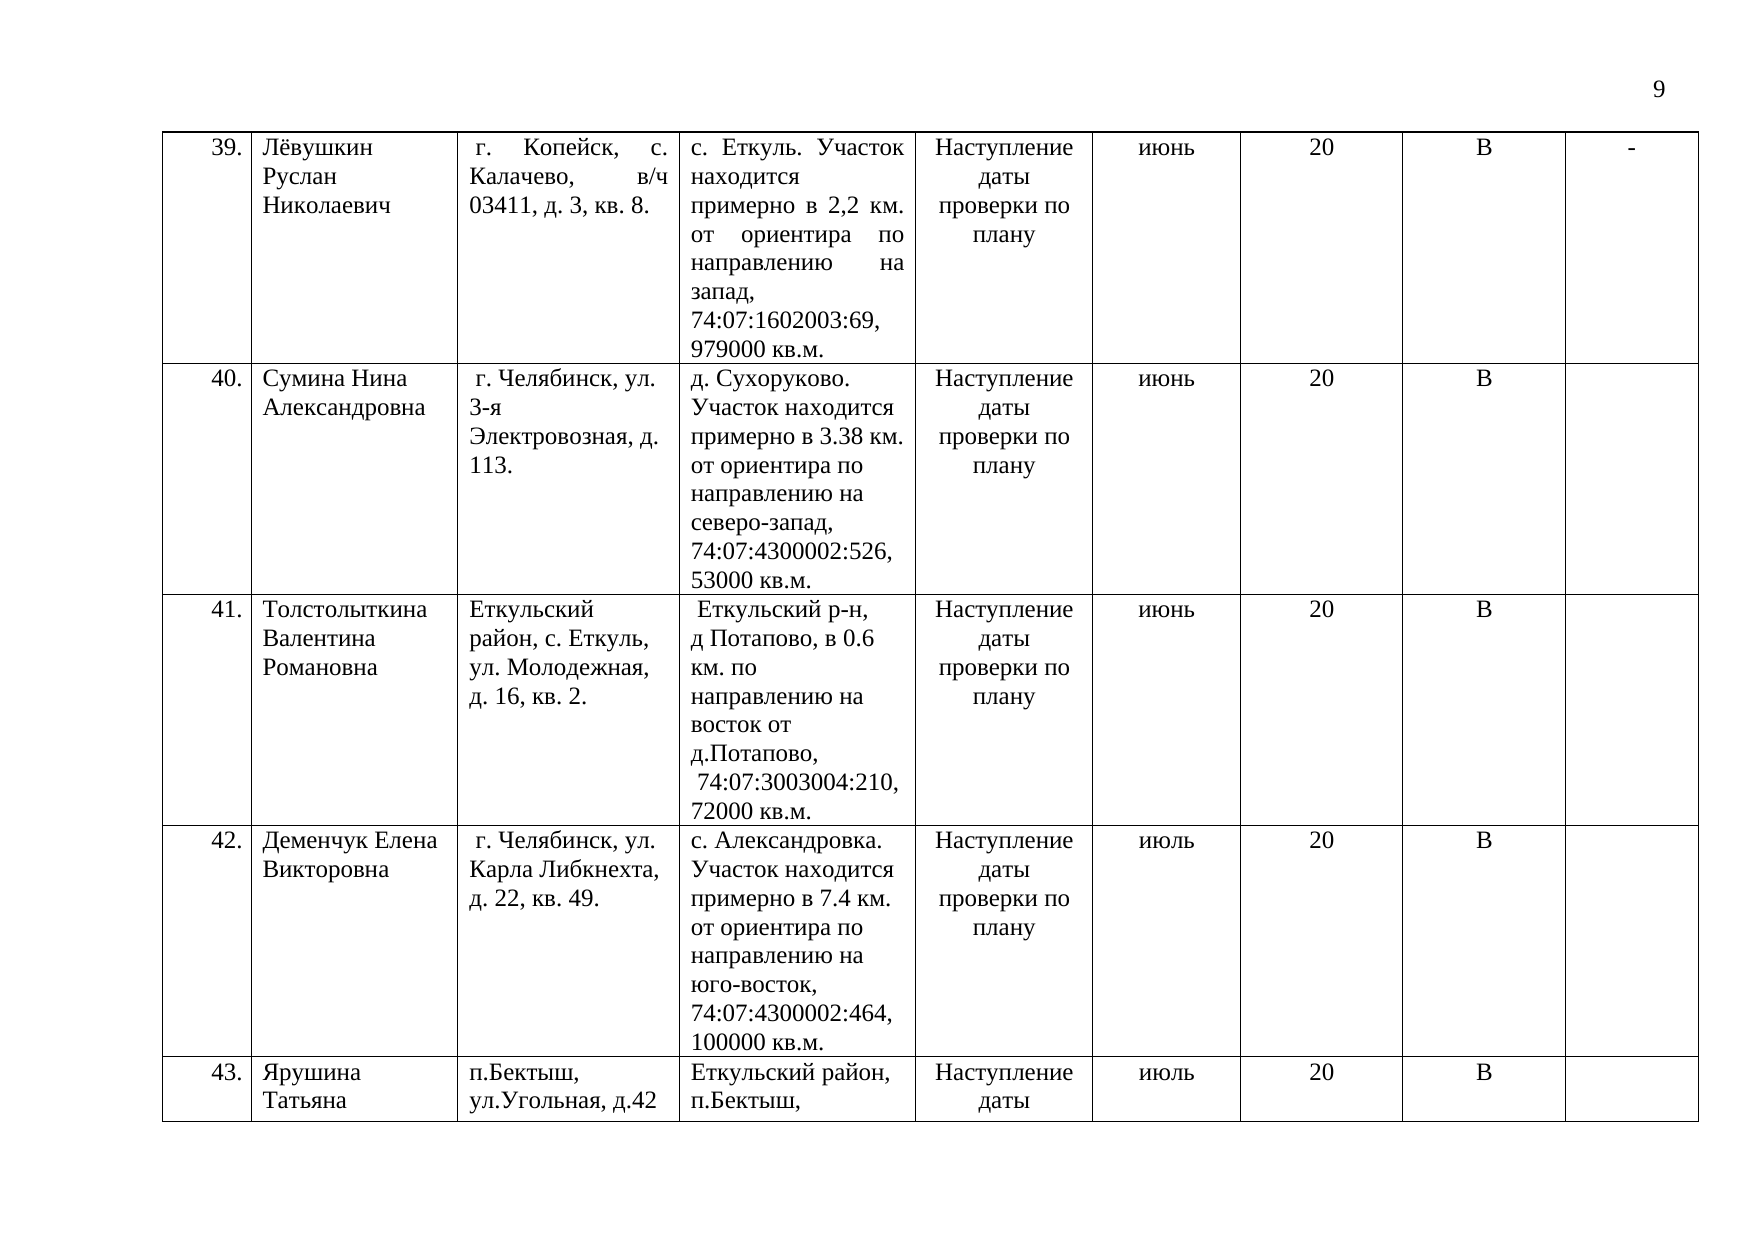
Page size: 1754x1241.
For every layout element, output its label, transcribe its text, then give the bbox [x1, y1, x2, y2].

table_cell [916, 133, 1092, 362]
table_cell д. Сухоруково. Участок находится примерно в 3.38 км. от ориентира по направлению на северо-запад, 74:07:4300002:526, 53000 кв.м. [680, 364, 915, 593]
table_cell Наступление даты проверки по плану [916, 595, 1092, 824]
table_cell В [1403, 1057, 1565, 1121]
table_cell Сумина Нина Александровна [252, 364, 457, 593]
table_cell 20 [1241, 364, 1402, 593]
table_cell июль [1093, 826, 1240, 1056]
table_cell июнь [1093, 595, 1240, 824]
table_cell Наступление даты проверки по плану [916, 364, 1092, 593]
table_cell 20 [1241, 595, 1402, 824]
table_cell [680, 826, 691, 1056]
table_cell июнь [1093, 133, 1240, 362]
table_cell 20 [1241, 826, 1402, 1056]
table_cell [163, 595, 251, 824]
table_cell 20 [1241, 1057, 1402, 1121]
table_cell [163, 1057, 251, 1121]
table_cell [1566, 1057, 1698, 1121]
table_cell [163, 826, 251, 1056]
table_cell Наступление даты проверки по плану [916, 826, 1092, 1056]
table_cell [163, 364, 251, 593]
table_cell [163, 133, 251, 362]
table_cell Еткульский р-н, д Потапово, в 0.6 км. по направлению на восток от д.Потапово, 74:07:3003004:210, 72000 кв.м. [680, 595, 915, 824]
table_cell В [1403, 364, 1565, 593]
table_cell В [1403, 826, 1565, 1056]
table_cell г. Челябинск, ул. 3-я Электровозная, д. 113. [458, 364, 679, 593]
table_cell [916, 1057, 1092, 1121]
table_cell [458, 1057, 679, 1121]
table_cell [1566, 826, 1698, 1056]
table_cell июнь [1093, 364, 1240, 593]
table_cell - [1566, 133, 1698, 362]
table_cell Еткульский район, с. Еткуль, ул. Молодежная, д. 16, кв. 2. [458, 595, 679, 824]
table_cell В [1403, 595, 1565, 824]
table_cell Лёвушкин Руслан Николаевич [252, 133, 457, 362]
table_cell июль [1093, 1057, 1240, 1121]
table_cell [1566, 595, 1698, 824]
table_cell г. Копейск, с. Калачево, в/ч 03411, д. 3, кв. 8. [458, 133, 679, 362]
table_cell г. Челябинск, ул. Карла Либкнехта, д. 22, кв. 49. [458, 826, 679, 1056]
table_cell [680, 1057, 915, 1121]
table_cell с. Еткуль. Участок находится примерно в 2,2 км. от ориентира по направлению на запад, 74:07:1602003:69, 979000 кв.м. [680, 133, 915, 362]
table_cell Деменчук Елена Викторовна [252, 826, 457, 1056]
table_cell 20 [1241, 133, 1402, 362]
table_cell с. Александровка. Участок находится примерно в 7.4 км. от ориентира по направлению на юго-восток, 74:07:4300002:464, 100000 кв.м. [818, 826, 915, 1056]
table_cell Толстолыткина Валентина Романовна [252, 595, 457, 824]
table_cell [1566, 364, 1698, 593]
table_cell В [1403, 133, 1565, 362]
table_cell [252, 1057, 457, 1121]
